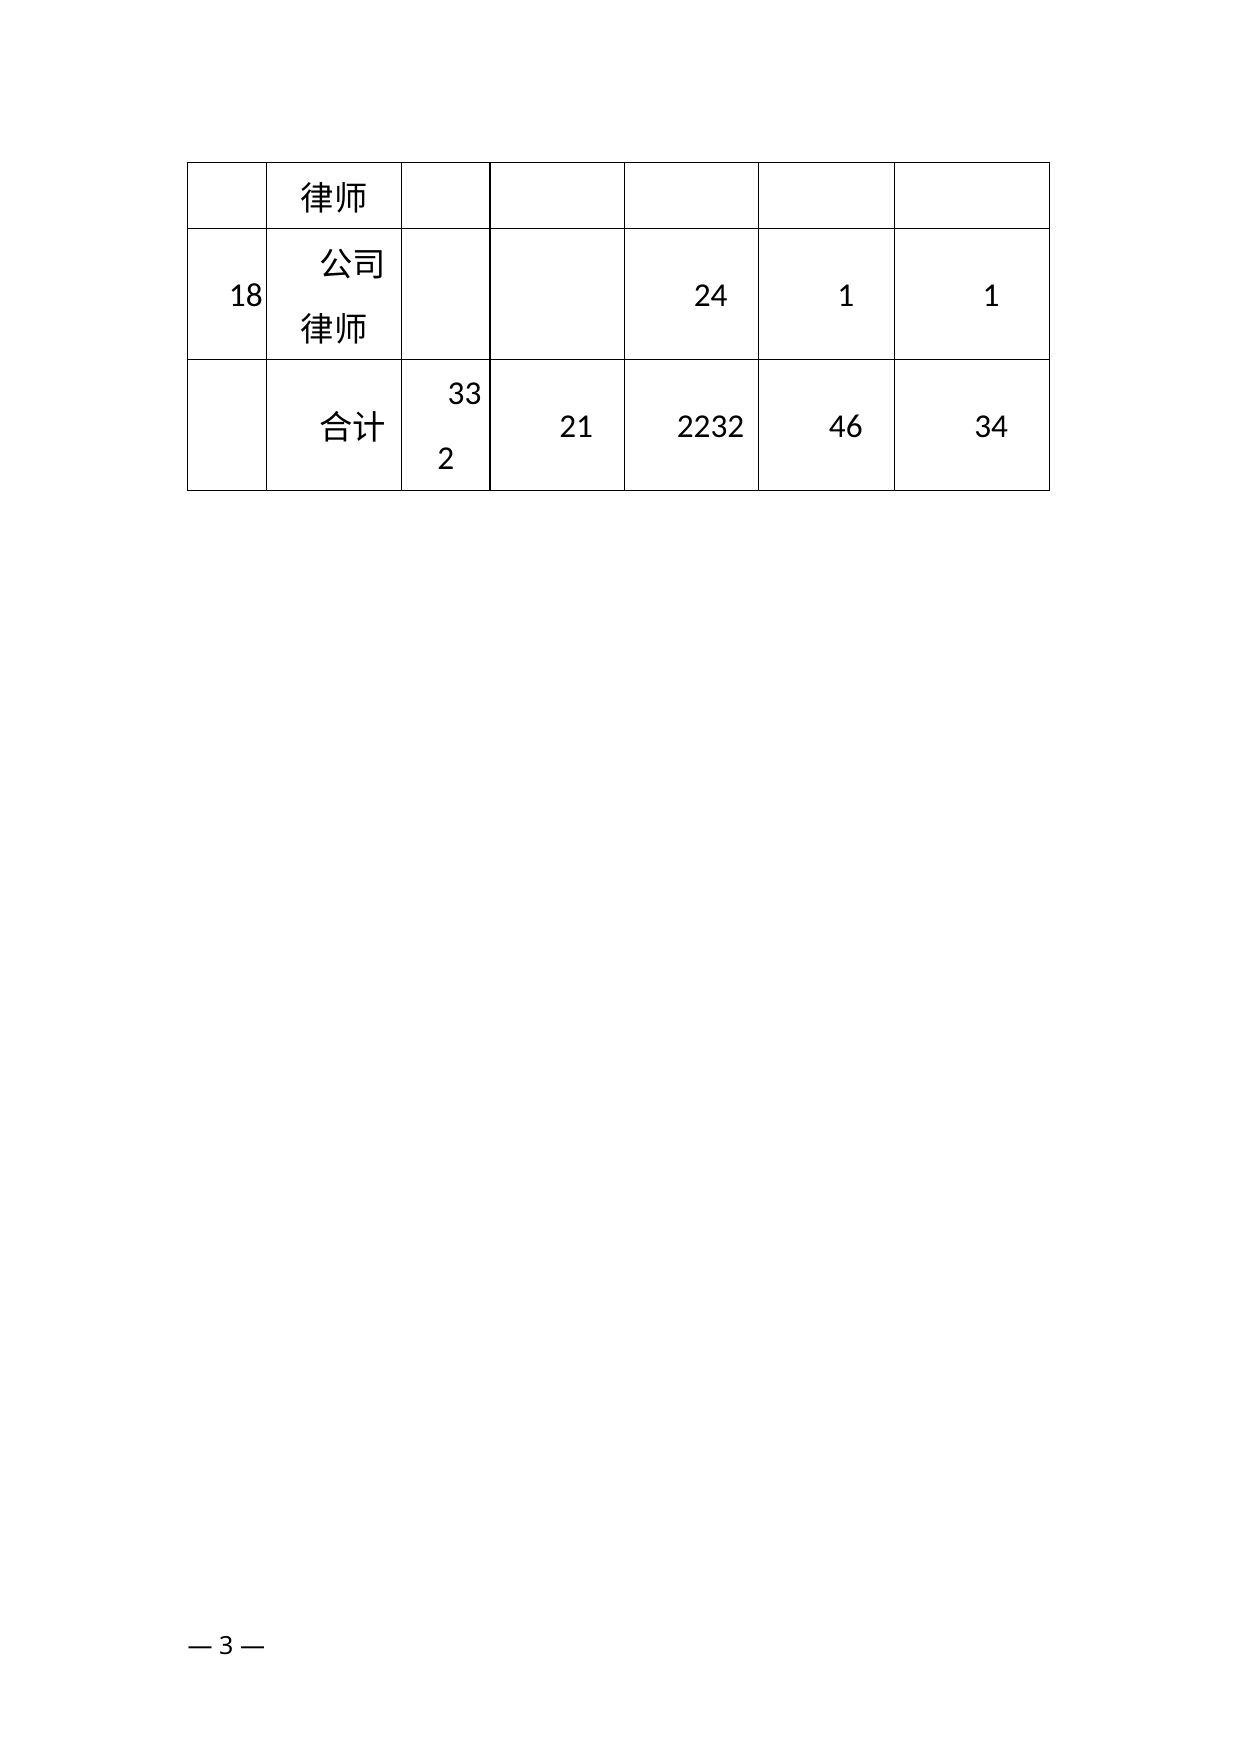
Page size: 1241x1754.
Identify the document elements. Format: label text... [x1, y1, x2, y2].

table_cell [491, 163, 624, 228]
table_cell [491, 229, 624, 359]
table_cell 21 [491, 360, 624, 490]
table_cell 1 [759, 163, 894, 228]
table_cell 2232 [625, 360, 758, 490]
table_cell 公职律师 [267, 163, 401, 228]
table_cell 46 [759, 360, 894, 490]
table_cell 53 [625, 163, 758, 228]
table_cell 34 [895, 360, 1049, 490]
table_cell 24 [625, 229, 758, 359]
table_cell 合计 [267, 360, 401, 490]
table_cell [402, 229, 489, 359]
table_cell [188, 360, 266, 490]
table_cell 1 [759, 229, 894, 359]
table_cell 17 [188, 163, 266, 228]
table_cell 公司律师 [267, 229, 401, 359]
table_cell [402, 163, 489, 228]
table_cell 18 [188, 229, 266, 359]
table_cell 1 [895, 229, 1049, 359]
table_cell 1 [895, 163, 1049, 228]
table_cell 332 [402, 360, 489, 490]
